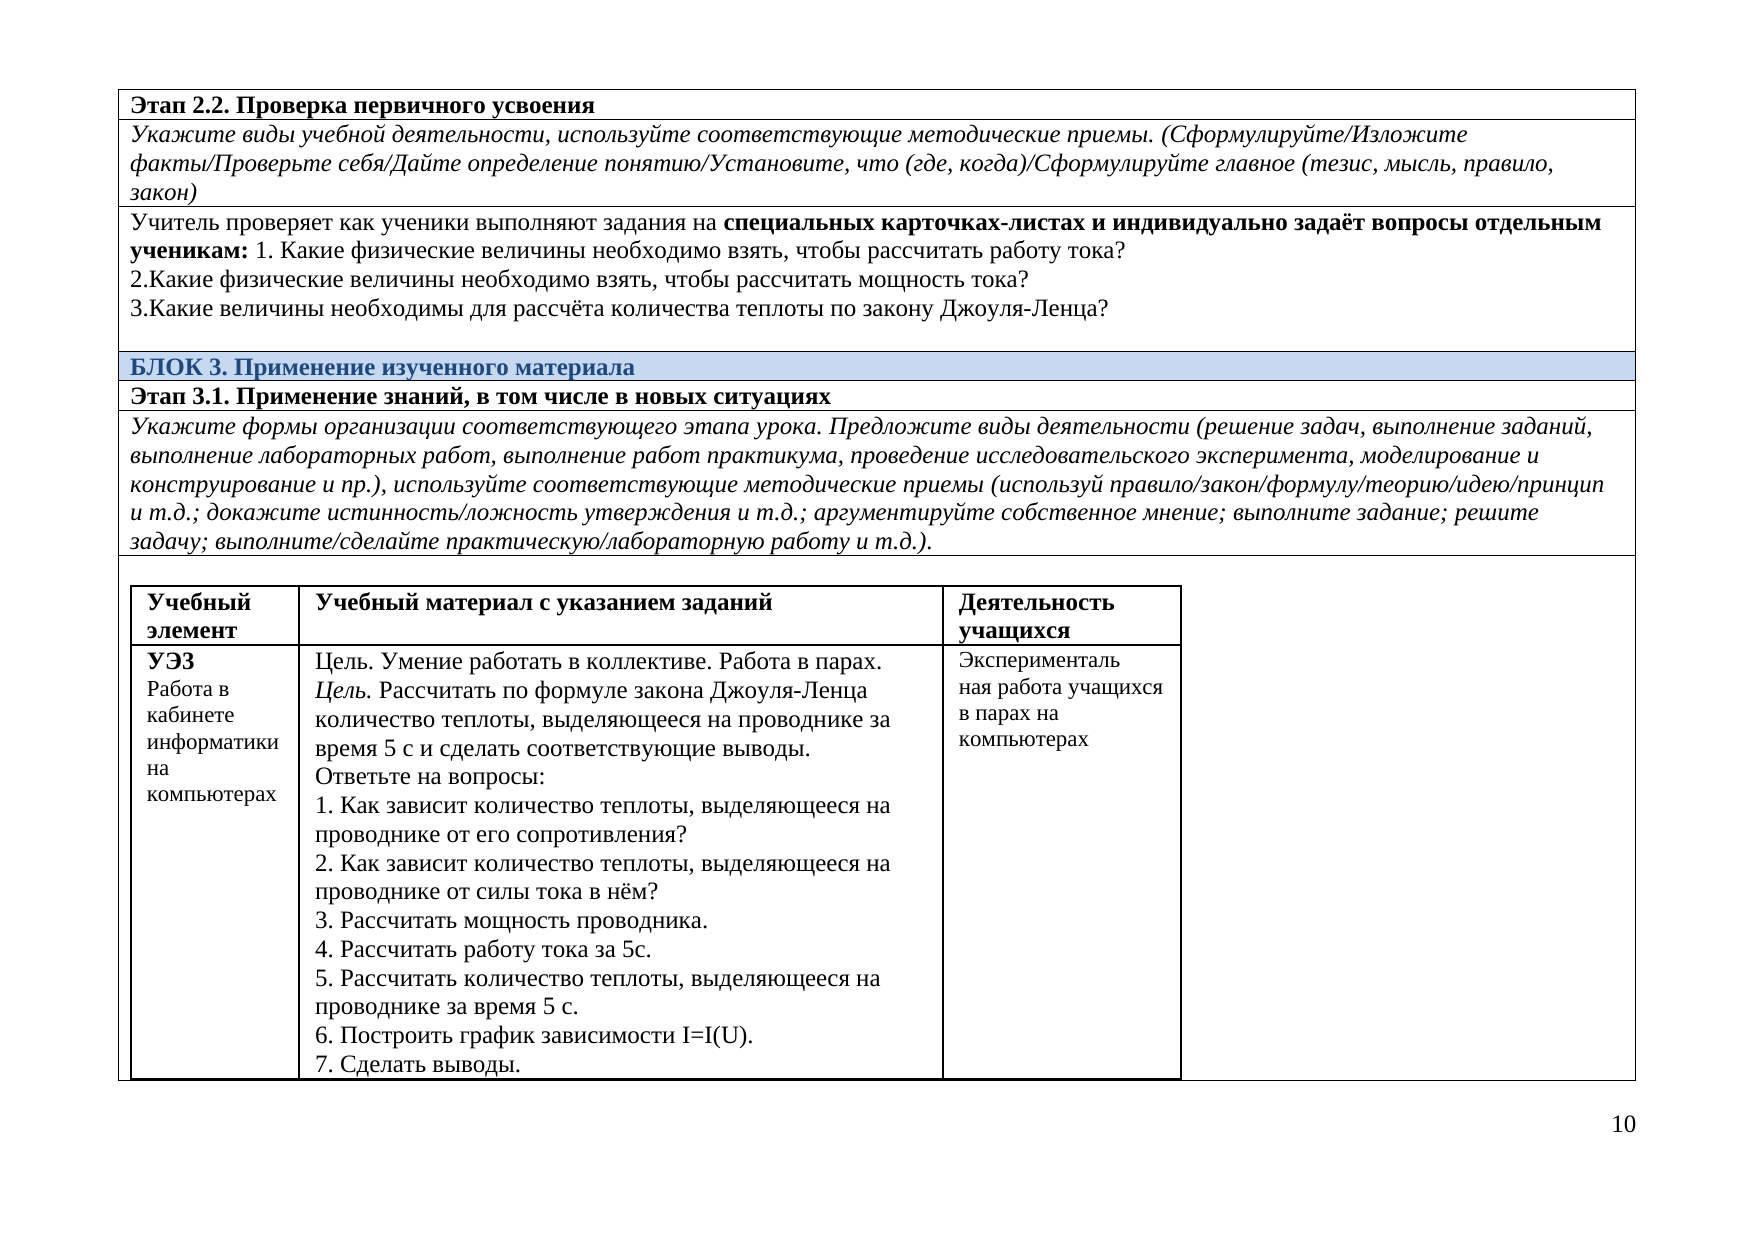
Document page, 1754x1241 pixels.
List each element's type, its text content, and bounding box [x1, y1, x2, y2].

table_cell Этап 3.1. Применение знаний, в том числе в новых ситуациях [119, 381, 1635, 410]
table_cell БЛОК 3. Применение изученного материала [119, 352, 1635, 380]
table_cell [119, 556, 1635, 1080]
table_cell Учитель проверяет как ученики выполняют задания на специальных карточках-листах и индивидуально задаёт вопросы отдельным ученикам: 1. Какие физические величины необходимо взять, чтобы рассчитать работу тока? 2.Какие физические величины необходимо взять, чтобы рассчитать мощность тока? 3.Какие величины необходимы для рассчёта количества теплоты по закону Джоуля-Ленца? [119, 207, 1635, 351]
table_cell Этап 2.2. Проверка первичного усвоения [119, 90, 1635, 118]
table_cell Укажите виды учебной деятельности, используйте соответствующие методические приемы. (Сформулируйте/Изложите факты/Проверьте себя/Дайте определение понятию/Установите, что (где, когда)/Сформулируйте главное (тезис, мысль, правило, закон) [119, 120, 1635, 206]
table_cell Укажите формы организации соответствующего этапа урока. Предложите виды деятельности (решение задач, выполнение заданий, выполнение лабораторных работ, выполнение работ практикума, проведение исследовательского эксперимента, моделирование и конструирование и пр.), используйте соответствующие методические приемы (используй правило/закон/формулу/теорию/идею/принцип и т.д.; докажите истинность/ложность утверждения и т.д.; аргументируйте собственное мнение; выполните задание; решите задачу; выполните/сделайте практическую/лабораторную работу и т.д.). [119, 411, 1635, 555]
